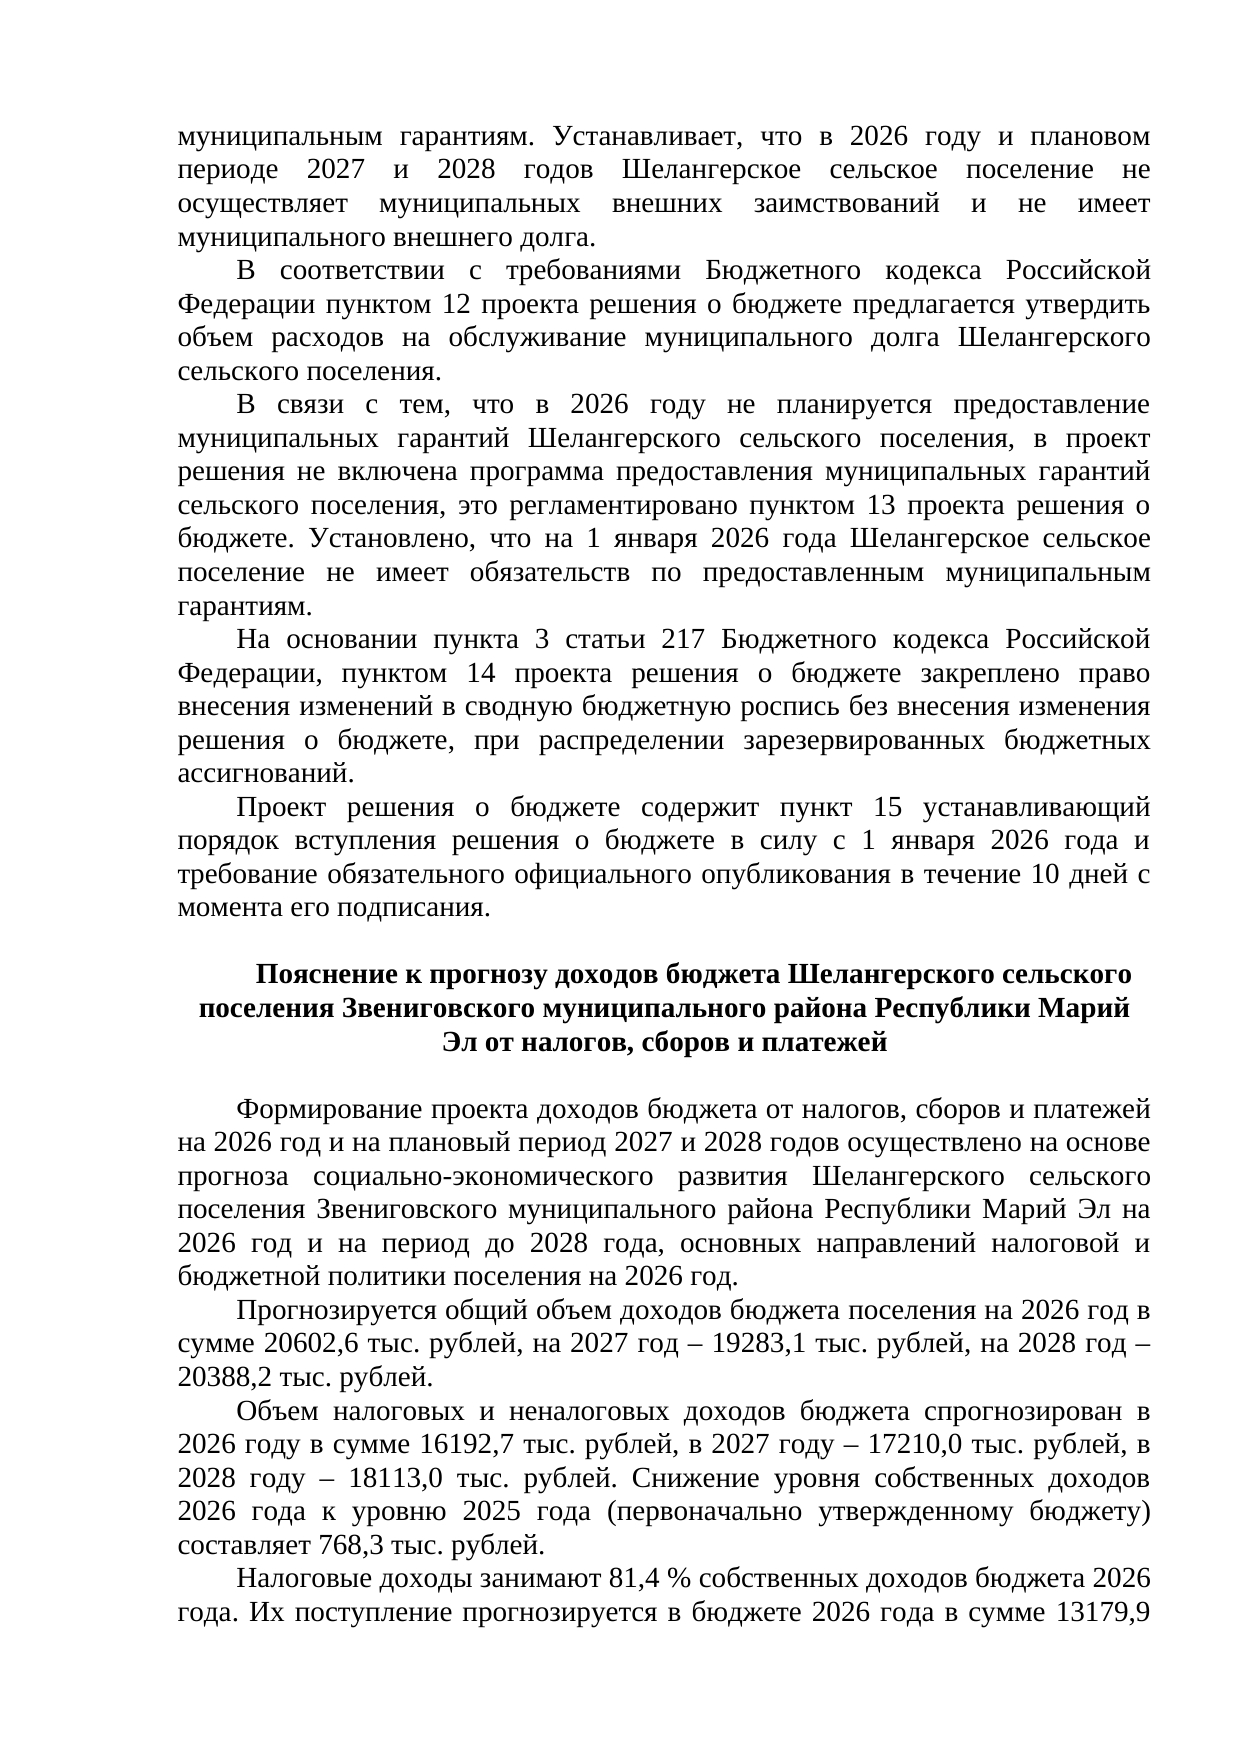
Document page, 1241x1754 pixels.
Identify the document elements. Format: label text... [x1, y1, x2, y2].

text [177, 1560, 1152, 1627]
text В соответствии с требованиями Бюджетного кодекса Российской Федерации пунктом 12 проекта решения о бюджете предлагается утвердить объем расходов на обслуживание муниципального долга Шелангерского сельского поселения. [177, 252, 1152, 386]
text На основании пункта 3 статьи 217 Бюджетного кодекса Российской Федерации, пунктом 14 проекта решения о бюджете закреплено право внесения изменений в сводную бюджетную роспись без внесения изменения решения о бюджете, при распределении зарезервированных бюджетных ассигнований. [177, 621, 1152, 789]
text Проект решения о бюджете содержит пункт 15 устанавливающий порядок вступления решения о бюджете в силу с 1 января 2026 года и требование обязательного официального опубликования в течение 10 дней с момента его подписания. [177, 789, 1152, 923]
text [177, 118, 1152, 252]
text Объем налоговых и неналоговых доходов бюджета спрогнозирован в 2026 году в сумме 16192,7 тыс. рублей, в 2027 году – 17210,0 тыс. рублей, в 2028 году – 18113,0 тыс. рублей. Снижение уровня собственных доходов 2026 года к уровню 2025 года (первоначально утвержденному бюджету) составляет 768,3 тыс. рублей. [177, 1393, 1152, 1560]
text Прогнозируется общий объем доходов бюджета поселения на 2026 год в сумме 20602,6 тыс. рублей, на 2027 год – 19283,1 тыс. рублей, на 2028 год – 20388,2 тыс. рублей. [177, 1292, 1152, 1393]
text Пояснение к прогнозу доходов бюджета Шелангерского сельского поселения Звениговского муниципального района Республики Марий Эл от налогов, сборов и платежей [177, 957, 1152, 1057]
text Формирование проекта доходов бюджета от налогов, сборов и платежей на 2026 год и на плановый период 2027 и 2028 годов осуществлено на основе прогноза социально-экономического развития Шелангерского сельского поселения Звениговского муниципального района Республики Марий Эл на 2026 год и на период до 2028 года, основных направлений налоговой и бюджетной политики поселения на 2026 год. [177, 1091, 1152, 1292]
text В связи с тем, что в 2026 году не планируется предоставление муниципальных гарантий Шелангерского сельского поселения, в проект решения не включена программа предоставления муниципальных гарантий сельского поселения, это регламентировано пунктом 13 проекта решения о бюджете. Установлено, что на 1 января 2026 года Шелангерское сельское поселение не имеет обязательств по предоставленным муниципальным гарантиям. [177, 386, 1152, 621]
